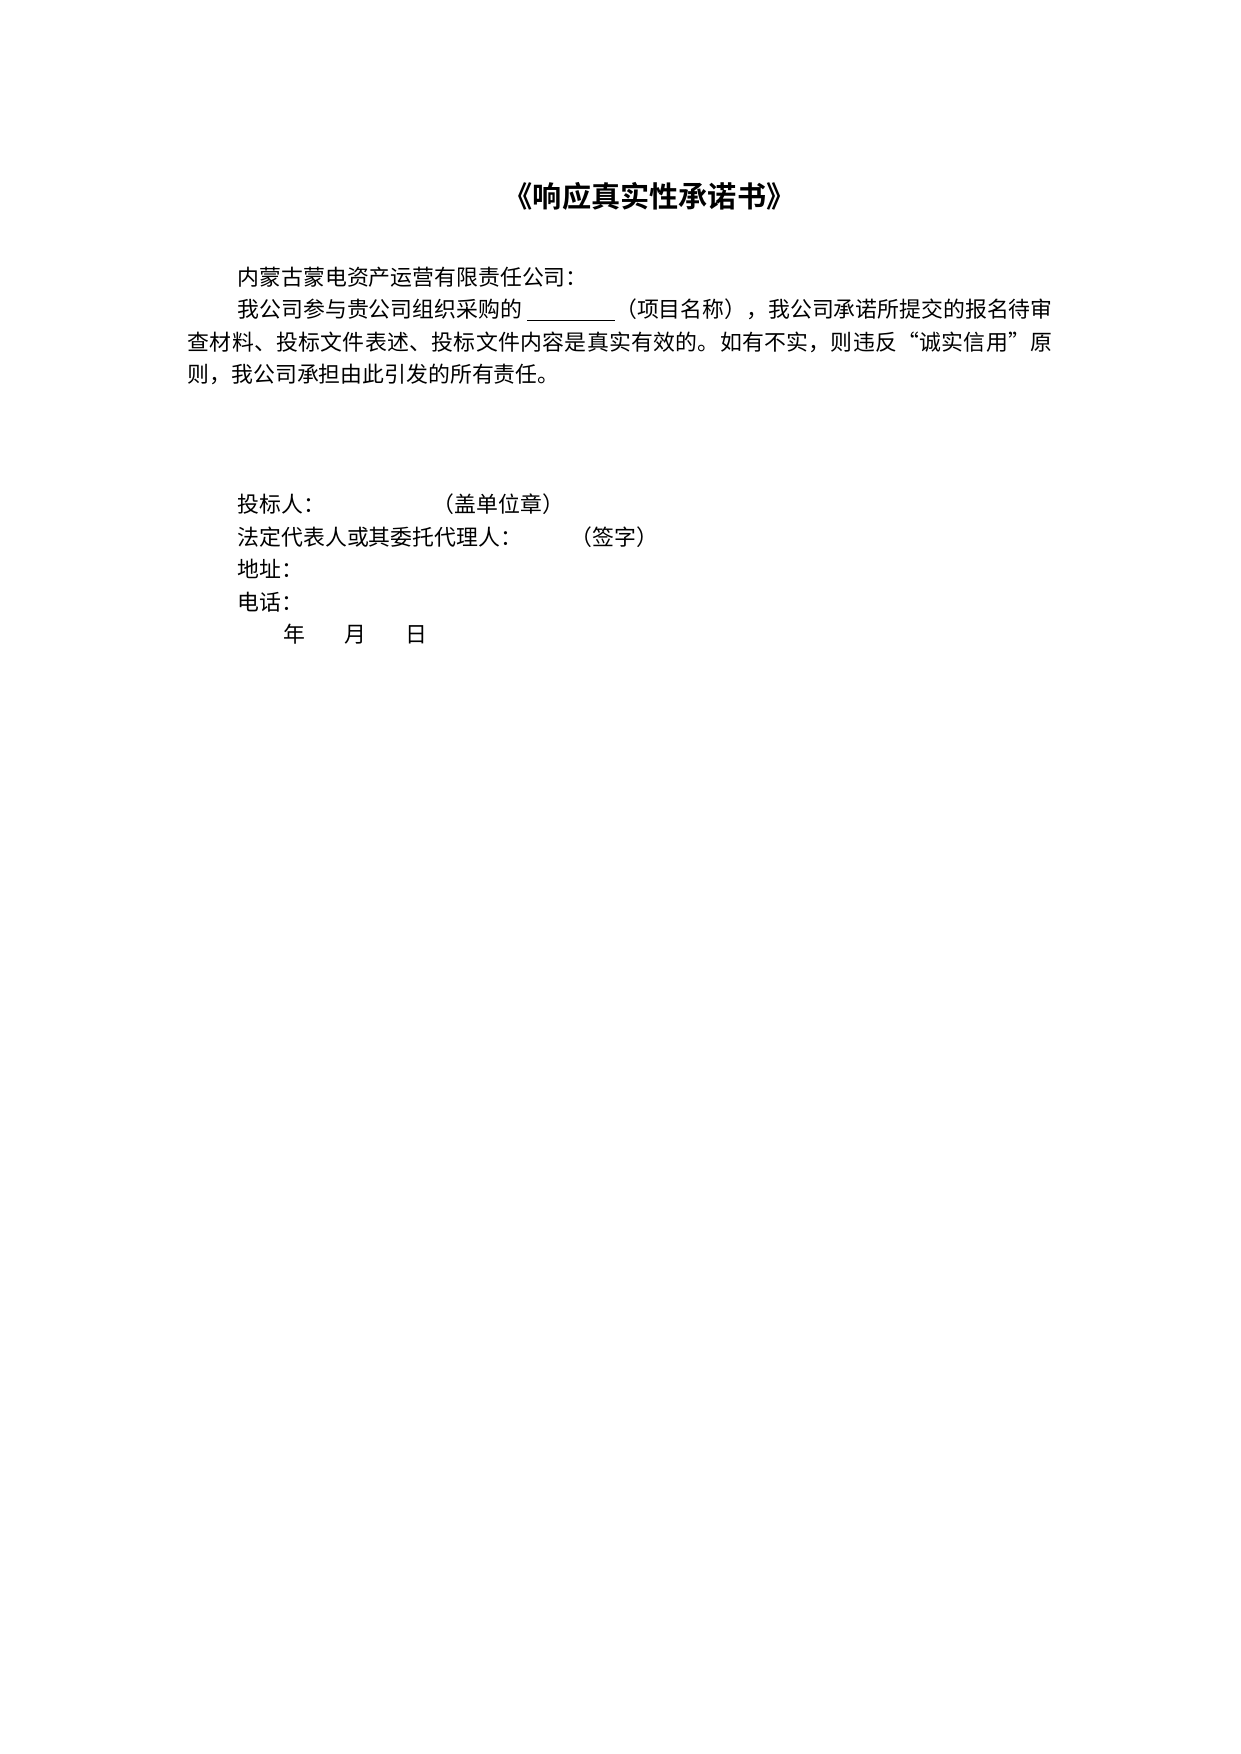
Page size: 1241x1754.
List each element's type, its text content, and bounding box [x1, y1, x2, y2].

table_header 投标人： （盖单位章） [176, 487, 1064, 519]
table_cell 电话： [176, 585, 1064, 617]
table_cell 地址： [176, 552, 1064, 584]
table_cell 法定代表人或其委托代理人： （签字） [176, 520, 1064, 552]
text 内蒙古蒙电资产运营有限责任公司： [187, 259, 1053, 292]
table_cell 年 月 日 [176, 617, 1064, 649]
text 《响应真实性承诺书》 [187, 162, 1053, 227]
text 我公司参与贵公司组织采购的 （项目名称），我公司承诺所提交的报名待审查材料、投标文件表述、投标文件内容是真实有效的。如有不实，则违反“诚实信用”原则，我公司承担由此引发的所有责任。 [187, 292, 1053, 389]
